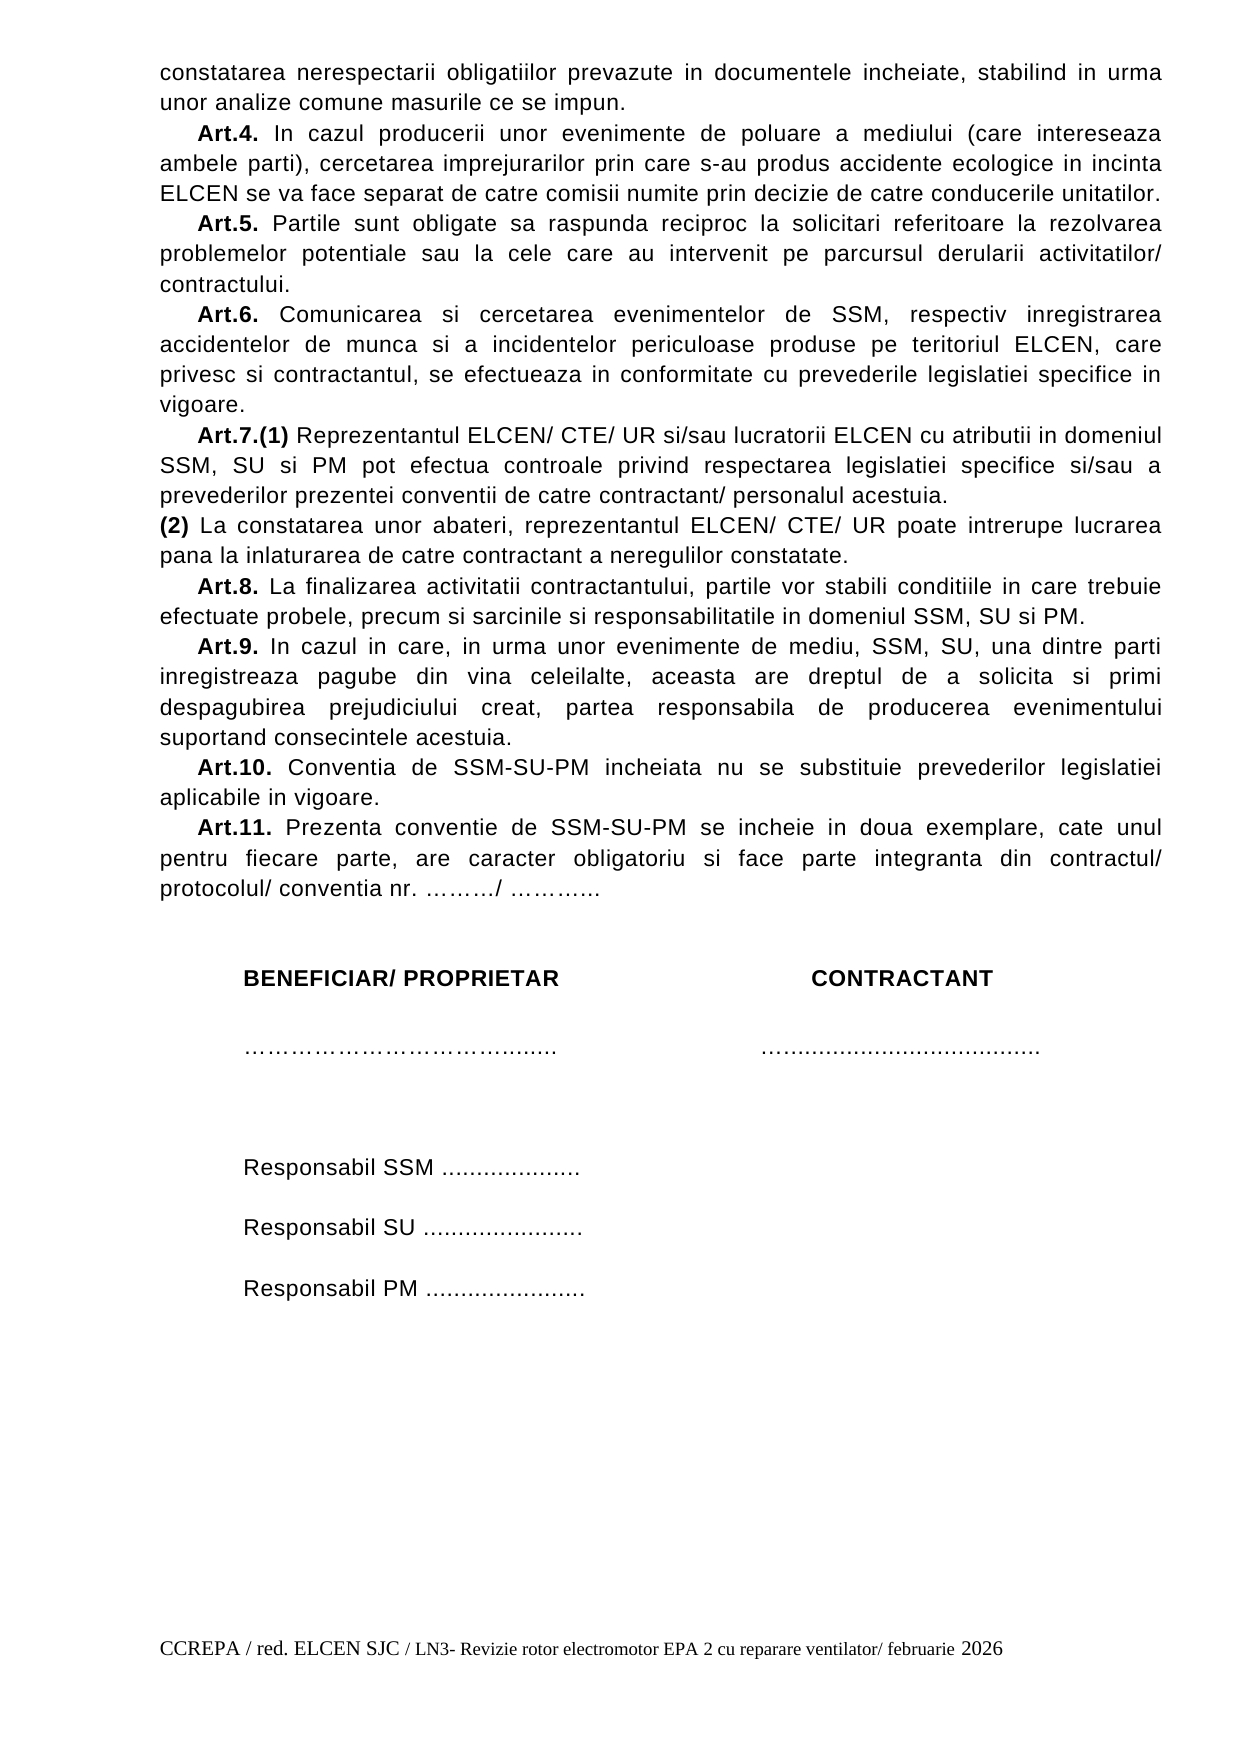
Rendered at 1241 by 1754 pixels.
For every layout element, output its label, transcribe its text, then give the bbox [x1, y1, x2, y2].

text ……………………………........ …..................................... [159, 1033, 1163, 1059]
text Art.8. La finalizarea activitatii contractantului, partile vor stabili conditiile in care trebuie efectuate probele, precum si sarcinile si responsabilitatile in domeniul SSM, SU si PM. [159, 573, 1163, 629]
text (2) La constatarea unor abateri, reprezentantul ELCEN/ CTE/ UR poate intrerupe lucrarea pana la inlaturarea de catre contractant a neregulilor constatate. [159, 512, 1163, 569]
text Art.10. Conventia de SSM-SU-PM incheiata nu se substituie prevederilor legislatiei aplicabile in vigoare. [159, 754, 1163, 810]
text BENEFICIAR/ PROPRIETAR CONTRACTANT [159, 965, 1163, 992]
text Art.9. In cazul in care, in urma unor evenimente de mediu, SSM, SU, una dintre parti inregistreaza pagube din vina celeilalte, aceasta are dreptul de a solicita si primi despagubirea prejudiciului creat, partea responsabila de producerea evenimentului suportand consecintele acestuia. [159, 633, 1163, 750]
text Responsabil SSM .................... [159, 1154, 1163, 1180]
text Art.4. In cazul producerii unor evenimente de poluare a mediului (care intereseaza ambele parti), cercetarea imprejurarilor prin care s-au produs accidente ecologice in incinta ELCEN se va face separat de catre comisii numite prin decizie de catre conducerile unitatilor. [159, 119, 1163, 206]
text Responsabil PM ....................... [159, 1274, 1163, 1301]
text Responsabil SU ....................... [159, 1214, 1163, 1241]
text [159, 59, 1163, 116]
text Art.7.(1) Reprezentantul ELCEN/ CTE/ UR si/sau lucratorii ELCEN cu atributii in domeniul SSM, SU si PM pot efectua controale privind respectarea legislatiei specifice si/sau a prevederilor prezentei conventii de catre contractant/ personalul acestuia. [159, 422, 1163, 508]
text Art.5. Partile sunt obligate sa raspunda reciproc la solicitari referitoare la rezolvarea problemelor potentiale sau la cele care au intervenit pe parcursul derularii activitatilor/ contractului. [159, 210, 1163, 297]
text Art.11. Prezenta conventie de SSM-SU-PM se incheie in doua exemplare, cate unul pentru fiecare parte, are caracter obligatoriu si face parte integranta din contractul/ protocolul/ conventia nr. ………/ ………... [159, 814, 1163, 901]
text Art.6. Comunicarea si cercetarea evenimentelor de SSM, respectiv inregistrarea accidentelor de munca si a incidentelor periculoase produse pe teritoriul ELCEN, care privesc si contractantul, se efectueaza in conformitate cu prevederile legislatiei specifice in vigoare. [159, 301, 1163, 418]
